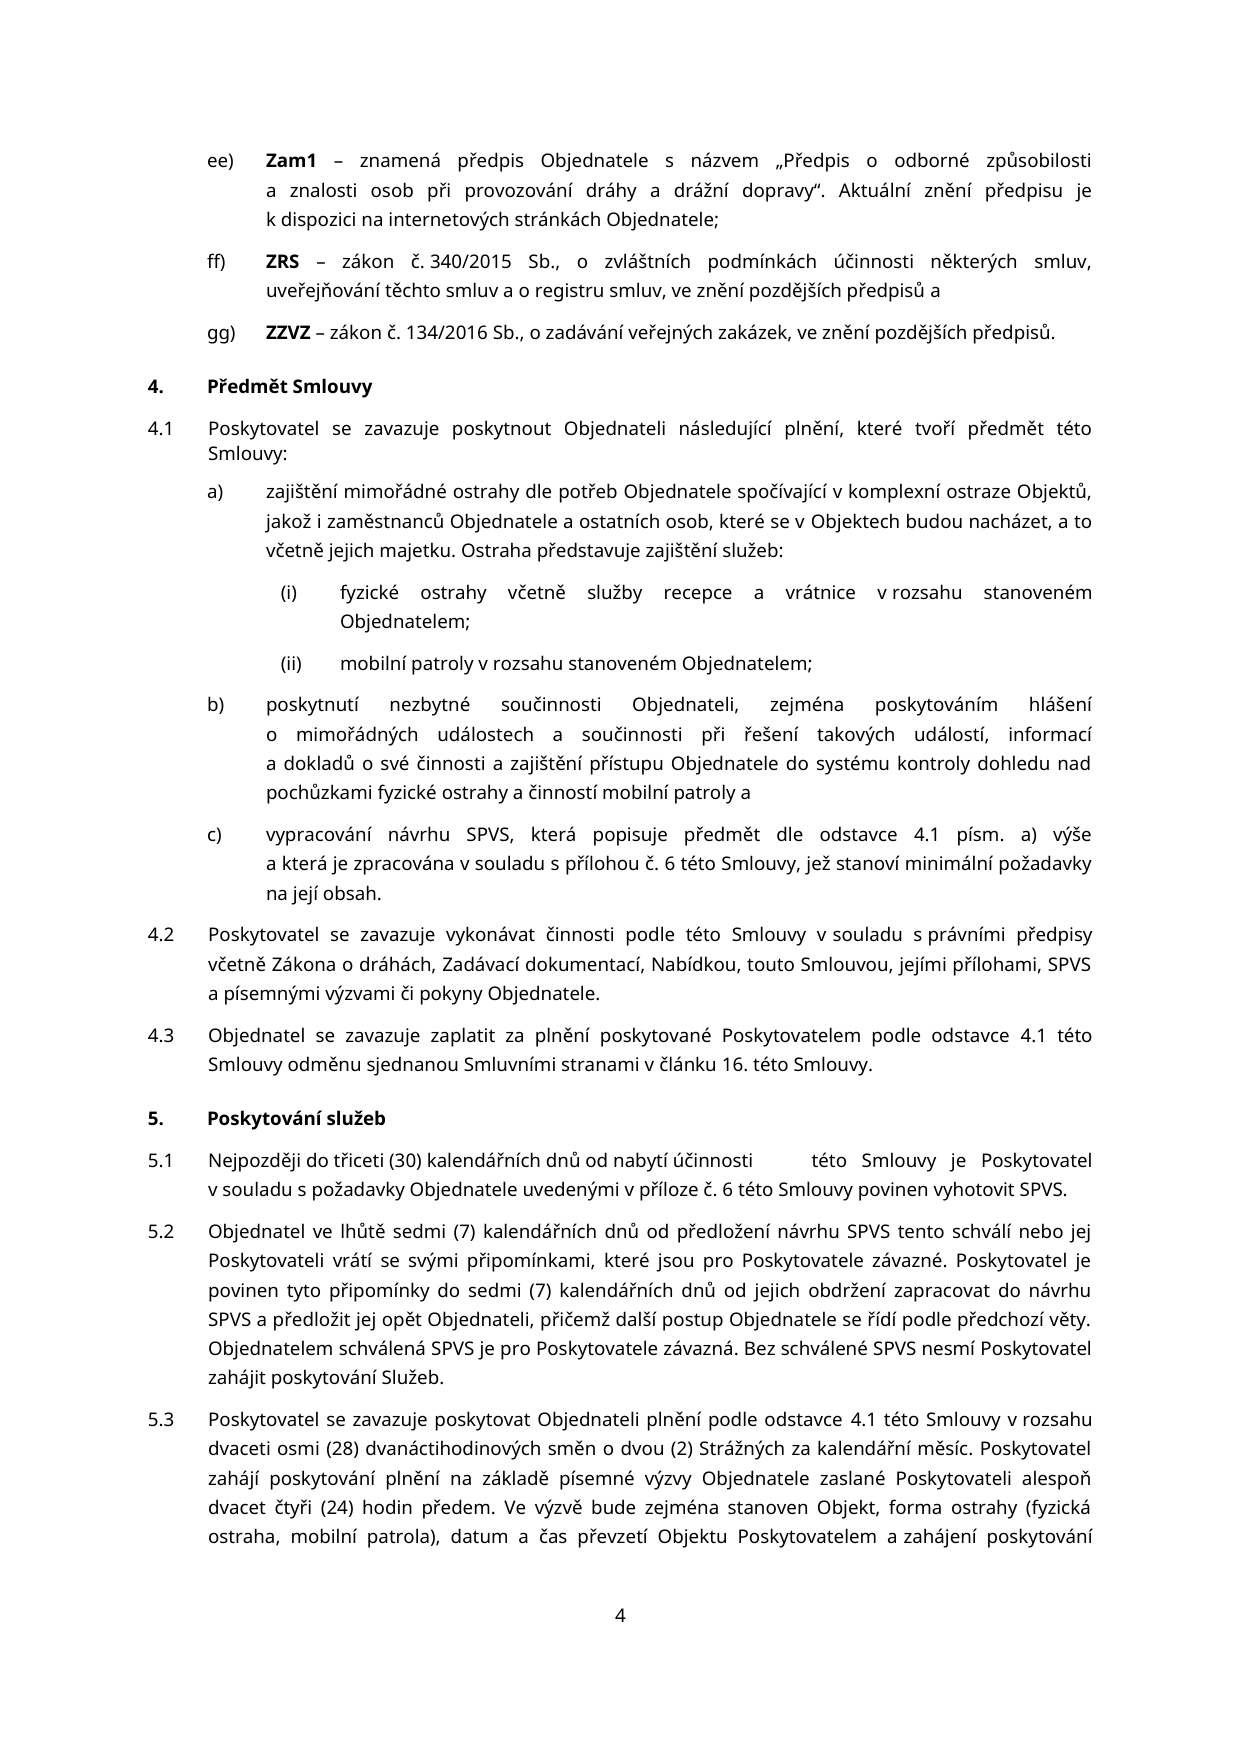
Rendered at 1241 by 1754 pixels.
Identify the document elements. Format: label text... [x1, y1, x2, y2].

subtitle Poskytování služeb [148, 1106, 1092, 1131]
list ZZVZ – zákon č. 134/2016 Sb., o zadávání veřejných zakázek, ve znění pozdějších předpisů. [207, 319, 1092, 344]
subtitle Objednatel ve lhůtě sedmi (7) kalendářních dnů od předložení návrhu SPVS tento schválí nebo jej Poskytovateli vrátí se svými připomínkami, které jsou pro Poskytovatele závazné. Poskytovatel je povinen tyto připomínky do sedmi (7) kalendářních dnů od jejich obdržení zapracovat do návrhu SPVS a předložit jej opět Objednateli, přičemž další postup Objednatele se řídí podle předchozí věty. Objednatelem schválená SPVS je pro Poskytovatele závazná. Bez schválené SPVS nesmí Poskytovatel zahájit poskytování Služeb. [148, 1218, 1092, 1390]
list Zam1 – znamená předpis Objednatele s názvem „Předpis o odborné způsobilosti a znalosti osob při provozování dráhy a drážní dopravy“. Aktuální znění předpisu je k dispozici na internetových stránkách Objednatele; [207, 148, 1092, 232]
subtitle Předmět Smlouvy [148, 373, 1092, 399]
list ZRS – zákon č. 340/2015 Sb., o zvláštních podmínkách účinnosti některých smluv, uveřejňování těchto smluv a o registru smluv, ve znění pozdějších předpisů a [207, 248, 1092, 303]
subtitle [148, 1406, 1092, 1549]
list poskytnutí nezbytné součinnosti Objednateli, zejména poskytováním hlášení o mimořádných událostech a součinnosti při řešení takových událostí, informací a dokladů o své činnosti a zajištění přístupu Objednatele do systému kontroly dohledu nad pochůzkami fyzické ostrahy a činností mobilní patroly a [207, 692, 1092, 805]
subtitle Nejpozději do třiceti (30) kalendářních dnů od nabytí účinnosti této Smlouvy je Poskytovatel v souladu s požadavky Objednatele uvedenými v příloze č. 6 této Smlouvy povinen vyhotovit SPVS. [148, 1147, 1092, 1202]
list zajištění mimořádné ostrahy dle potřeb Objednatele spočívající v komplexní ostraze Objektů, jakož i zaměstnanců Objednatele a ostatních osob, které se v Objektech budou nacházet, a to včetně jejich majetku. Ostraha představuje zajištění služeb: [207, 479, 1092, 563]
list mobilní patroly v rozsahu stanoveném Objednatelem; [281, 650, 1092, 676]
list vypracování návrhu SPVS, která popisuje předmět dle odstavce 4.1 písm. a) výše a která je zpracována v souladu s přílohou č. 6 této Smlouvy, jež stanoví minimální požadavky na její obsah. [207, 821, 1092, 905]
subtitle Objednatel se zavazuje zaplatit za plnění poskytované Poskytovatelem podle odstavce 4.1 této Smlouvy odměnu sjednanou Smluvními stranami v článku 16. této Smlouvy. [148, 1022, 1092, 1077]
subtitle Poskytovatel se zavazuje vykonávat činnosti podle této Smlouvy v souladu s právními předpisy včetně Zákona o dráhách, Zadávací dokumentací, Nabídkou, touto Smlouvou, jejími přílohami, SPVS a písemnými výzvami či pokyny Objednatele. [148, 922, 1092, 1006]
list fyzické ostrahy včetně služby recepce a vrátnice v rozsahu stanoveném Objednatelem; [281, 579, 1092, 634]
subtitle Poskytovatel se zavazuje poskytnout Objednateli následující plnění, které tvoří předmět této Smlouvy: [148, 415, 1092, 466]
